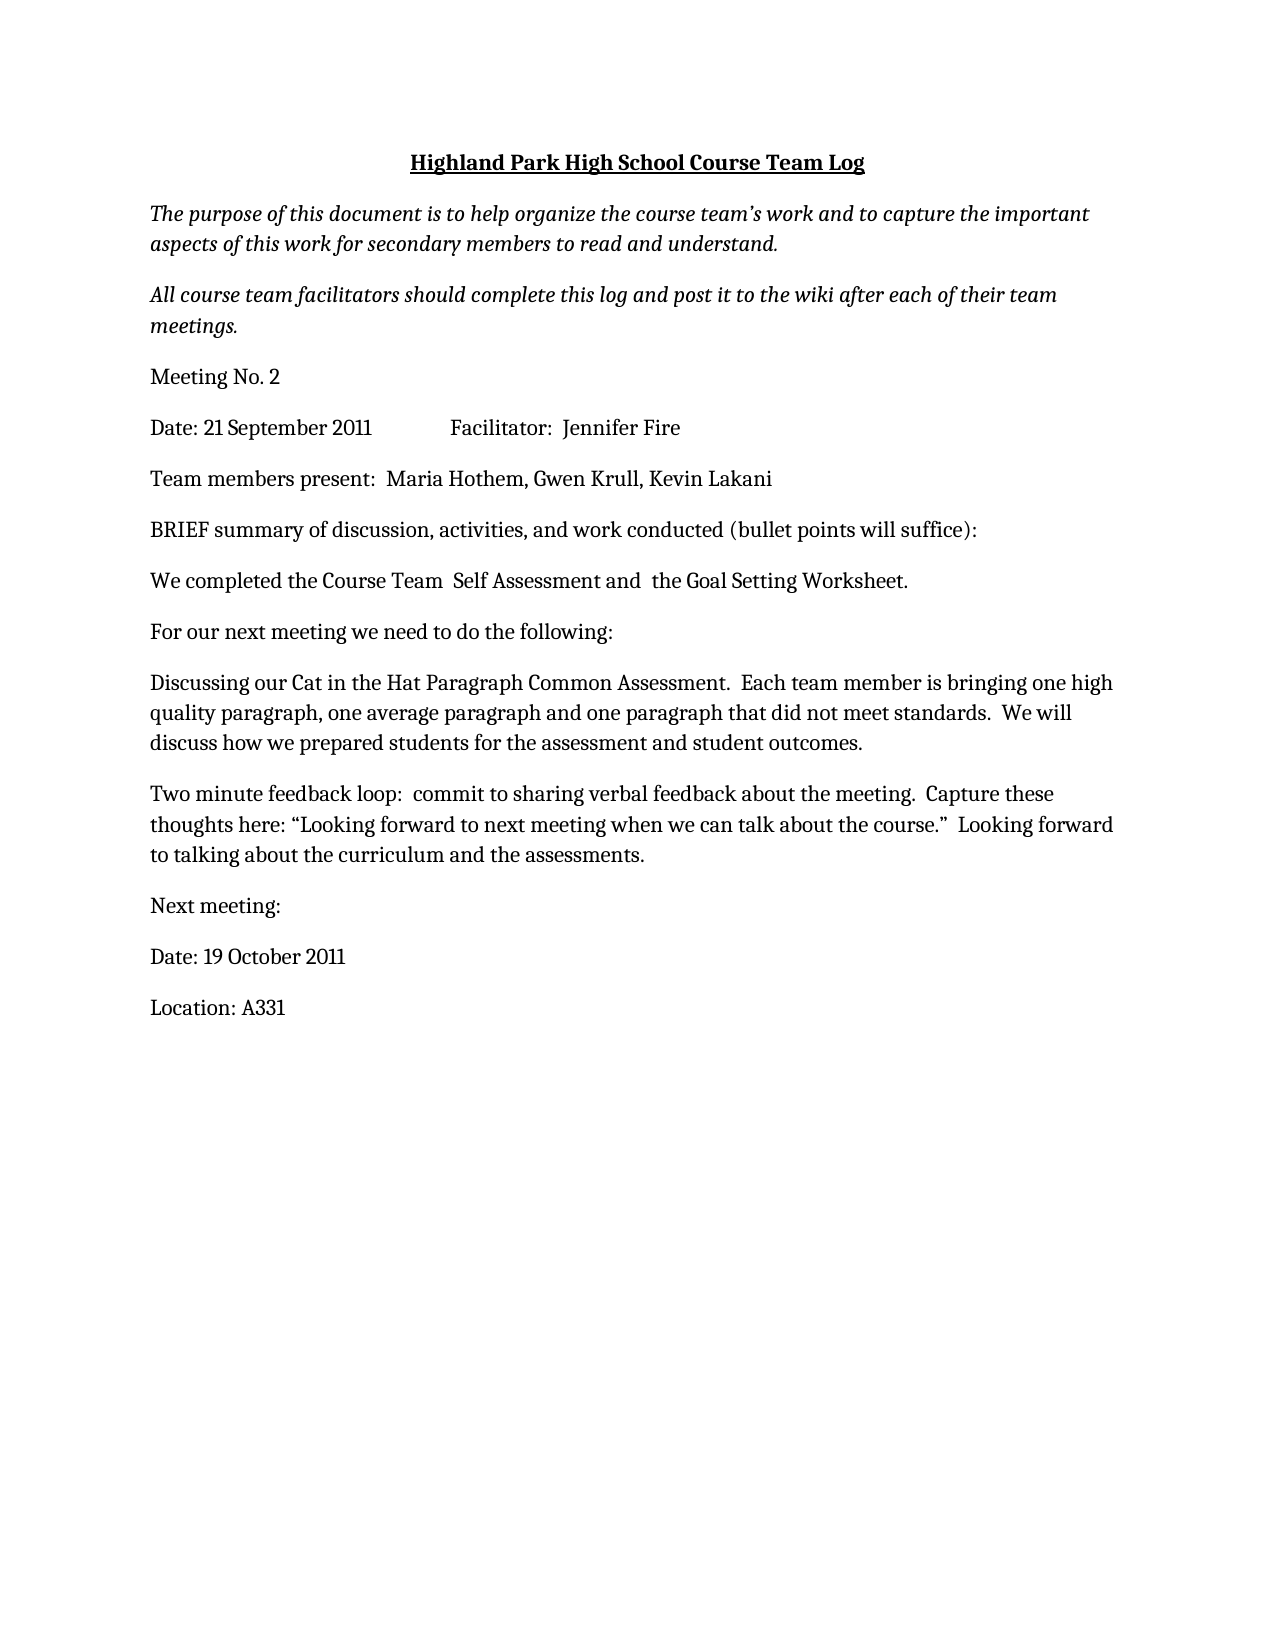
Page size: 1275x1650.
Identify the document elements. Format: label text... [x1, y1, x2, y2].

text Meeting No. 2 [150, 363, 1125, 390]
text The purpose of this document is to help organize the course team’s work and to capture the important aspects of this work for secondary members to read and understand. [150, 201, 1125, 258]
text Date: 21 September 2011 Facilitator: Jennifer Fire [150, 414, 1125, 441]
text All course team facilitators should complete this log and post it to the wiki after each of their team meetings. [150, 282, 1125, 339]
text For our next meeting we need to do the following: [150, 619, 1125, 645]
text Discussing our Cat in the Hat Paragraph Common Assessment. Each team member is bringing one high quality paragraph, one average paragraph and one paragraph that did not meet standards. We will discuss how we prepared students for the assessment and student outcomes. [150, 670, 1125, 757]
text Location: A331 [150, 995, 1125, 1021]
text We completed the Course Team Self Assessment and the Goal Setting Worksheet. [150, 568, 1125, 594]
text Date: 19 October 2011 [150, 944, 1125, 970]
text Next meeting: [150, 893, 1125, 919]
text Team members present: Maria Hothem, Gwen Krull, Kevin Lakani [150, 466, 1125, 492]
text BRIEF summary of discussion, activities, and work conducted (bullet points will suffice): [150, 517, 1125, 543]
text Two minute feedback loop: commit to sharing verbal feedback about the meeting. Capture these thoughts here: “Looking forward to next meeting when we can talk about the course.” Looking forward to talking about the curriculum and the assessments. [150, 781, 1125, 868]
text Highland Park High School Course Team Log [150, 150, 1125, 176]
